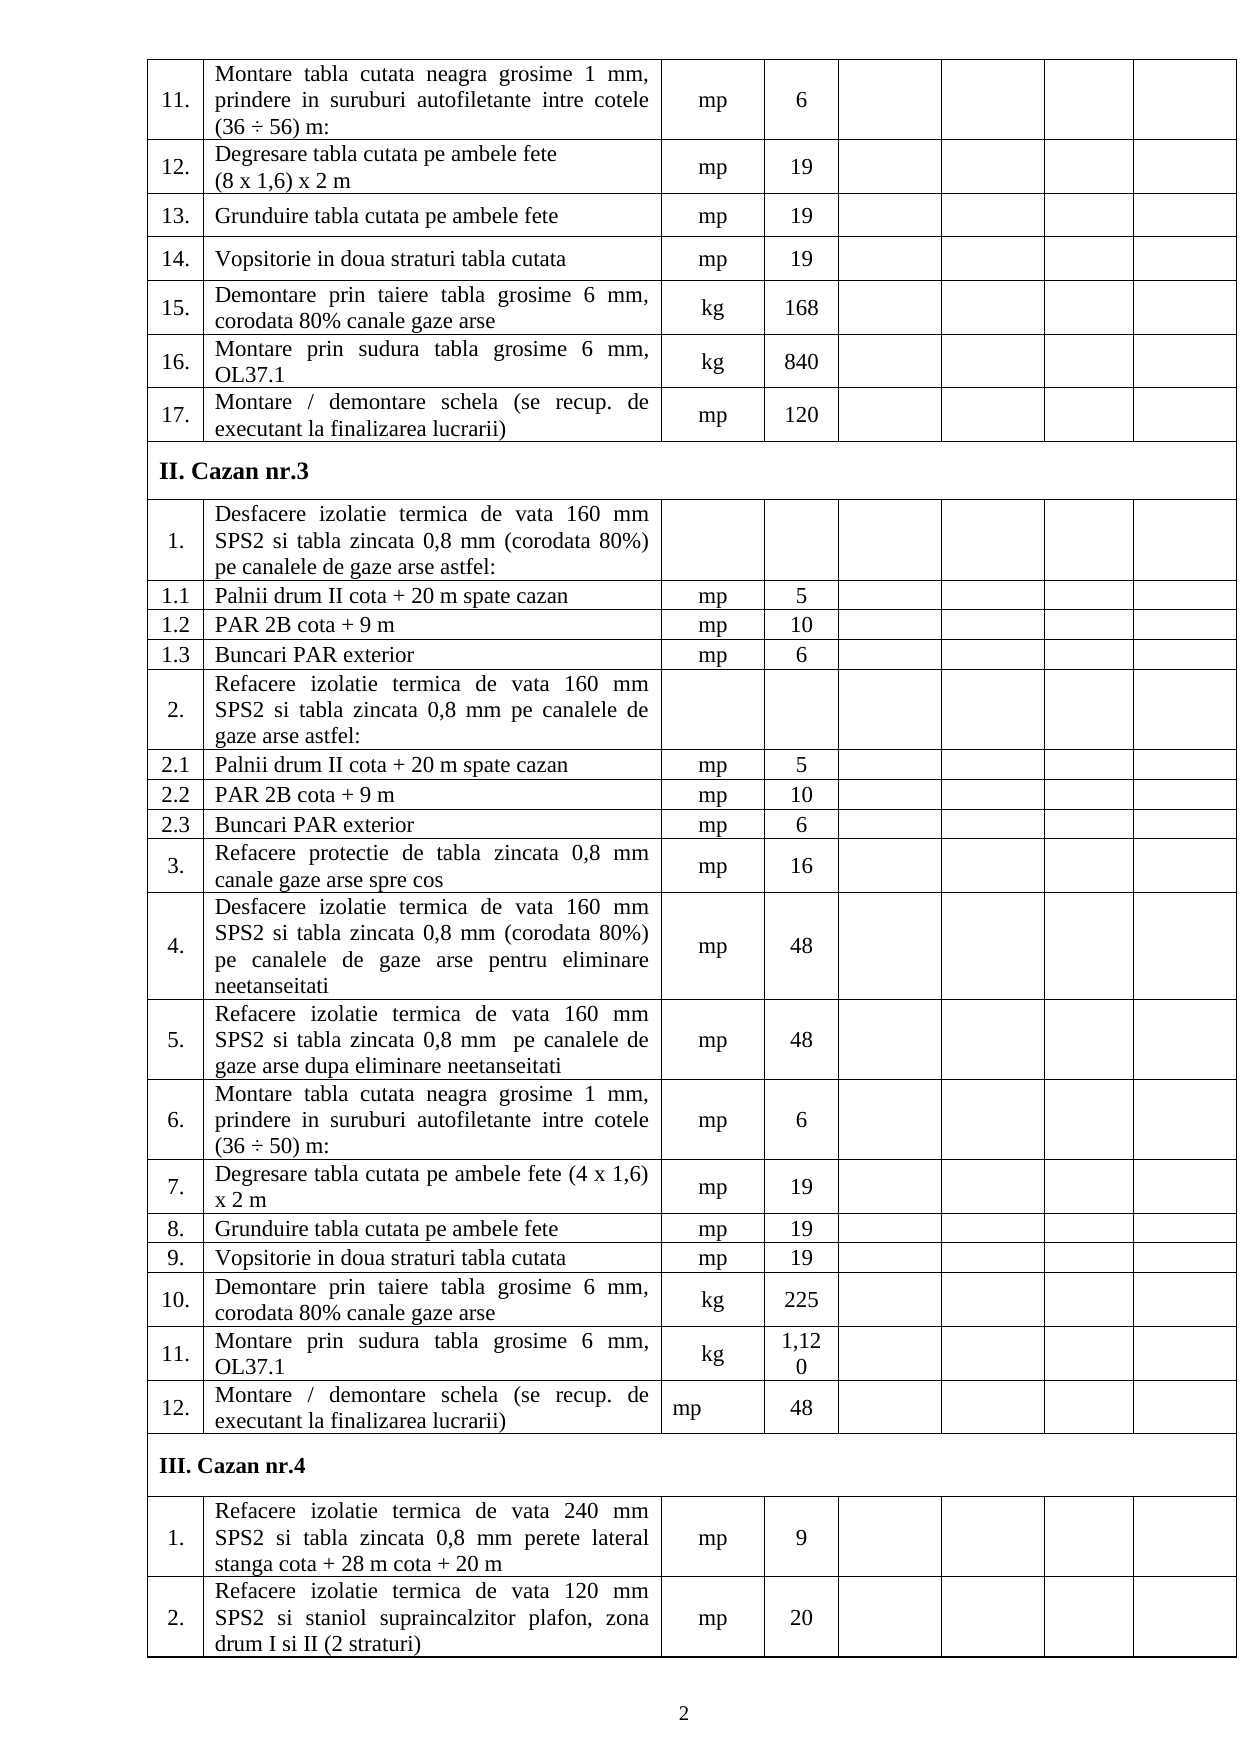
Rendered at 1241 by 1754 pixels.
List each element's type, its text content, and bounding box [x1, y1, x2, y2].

table_cell Montare / demontare schela (se recup. de executant la finalizarea lucrarii) [204, 388, 661, 441]
table_cell Grunduire tabla cutata pe ambele fete [204, 194, 661, 236]
table_cell 12. [148, 1381, 203, 1433]
table_cell [1134, 610, 1236, 639]
table_cell 2. [148, 670, 203, 749]
table_cell [1134, 1273, 1236, 1326]
table_cell [839, 780, 941, 808]
table_cell [1045, 1497, 1133, 1576]
table_cell 12. [148, 140, 203, 193]
table_cell [839, 1000, 941, 1079]
table_cell mp [662, 1080, 764, 1159]
table_cell 16. [148, 335, 203, 387]
table_cell [1045, 581, 1133, 609]
table_cell [1134, 1497, 1236, 1576]
table_cell 19 [765, 1160, 838, 1212]
table_cell [1134, 780, 1236, 808]
table_cell [1045, 1577, 1133, 1656]
table_cell mp [662, 810, 764, 838]
table_cell 48 [765, 1381, 838, 1433]
table_cell [942, 581, 1044, 609]
table_cell kg [662, 1273, 764, 1326]
table_cell [942, 1577, 1044, 1656]
table_cell Montare / demontare schela (se recup. de executant la finalizarea lucrarii) [204, 1381, 661, 1433]
table_cell 19 [765, 1214, 838, 1242]
table_cell 16 [765, 839, 838, 892]
table_cell mp [662, 1214, 764, 1242]
table_cell 1. [148, 500, 203, 579]
table_cell [1045, 610, 1133, 639]
table_cell Vopsitorie in doua straturi tabla cutata [204, 237, 661, 280]
table_cell [942, 839, 1044, 892]
table_cell [1045, 640, 1133, 669]
table_cell 1.2 [148, 610, 203, 639]
table_cell [1045, 1080, 1133, 1159]
table_cell mp [662, 750, 764, 779]
table_cell [839, 1577, 941, 1656]
table_cell Buncari PAR exterior [204, 810, 661, 838]
table_cell [839, 500, 941, 579]
table_cell [839, 335, 941, 387]
table_cell [1045, 1214, 1133, 1242]
table_cell [942, 1327, 1044, 1379]
table_cell Refacere izolatie termica de vata 240 mm SPS2 si tabla zincata 0,8 mm perete lateral stanga cota + 28 m cota + 20 m [204, 1497, 661, 1576]
table_cell 19 [765, 1243, 838, 1272]
table_cell [1134, 1080, 1236, 1159]
table_cell [1045, 1381, 1133, 1433]
table_cell 7. [148, 1160, 203, 1212]
table_cell [839, 640, 941, 669]
table_cell 19 [765, 140, 838, 193]
table_cell [839, 388, 941, 441]
table_cell 9 [765, 1497, 838, 1576]
table_cell [839, 1273, 941, 1326]
table_cell [1045, 60, 1133, 139]
table_cell [942, 281, 1044, 333]
table_cell Montare prin sudura tabla grosime 6 mm, OL37.1 [204, 1327, 661, 1379]
table_cell mp [662, 140, 764, 193]
table_cell 1. [148, 1497, 203, 1576]
table_cell [1134, 640, 1236, 669]
table_cell [942, 237, 1044, 280]
table_cell [1134, 1577, 1236, 1656]
table_cell [1134, 839, 1236, 892]
table_cell kg [662, 1327, 764, 1379]
table_cell [839, 237, 941, 280]
table_cell 10 [765, 610, 838, 639]
table_cell [1134, 237, 1236, 280]
table_cell [942, 1000, 1044, 1079]
table_cell [1045, 893, 1133, 998]
table_cell [1045, 780, 1133, 808]
table_cell [942, 1273, 1044, 1326]
table_cell [1134, 1214, 1236, 1242]
table_cell [1134, 1160, 1236, 1212]
table_cell [839, 140, 941, 193]
table_cell 4. [148, 893, 203, 998]
table_cell 5 [765, 581, 838, 609]
table_cell 20 [765, 1577, 838, 1656]
table_cell [1134, 670, 1236, 749]
table_cell [942, 610, 1044, 639]
table_cell [1045, 335, 1133, 387]
table_cell [662, 500, 764, 579]
table_cell 17. [148, 388, 203, 441]
table_cell [1045, 237, 1133, 280]
table_cell Vopsitorie in doua straturi tabla cutata [204, 1243, 661, 1272]
table_cell [942, 1497, 1044, 1576]
table_cell [1045, 140, 1133, 193]
table_cell [1045, 839, 1133, 892]
table_cell mp [662, 839, 764, 892]
table_cell [765, 670, 838, 749]
table_cell 9. [148, 1243, 203, 1272]
table_cell [839, 893, 941, 998]
table_cell [1134, 194, 1236, 236]
table_cell mp [662, 194, 764, 236]
table_cell [1134, 281, 1236, 333]
table_cell Montare prin sudura tabla grosime 6 mm, OL37.1 [204, 335, 661, 387]
table_cell [1134, 1000, 1236, 1079]
table_cell mp [662, 1577, 764, 1656]
table_cell PAR 2B cota + 9 m [204, 610, 661, 639]
table_cell Demontare prin taiere tabla grosime 6 mm, corodata 80% canale gaze arse [204, 1273, 661, 1326]
table_cell [1045, 194, 1133, 236]
table_cell Montare tabla cutata neagra grosime 1 mm, prindere in suruburi autofiletante intre cotele (36 ÷ 50) m: [204, 1080, 661, 1159]
table_cell [942, 1080, 1044, 1159]
table_cell [1134, 388, 1236, 441]
table_cell 840 [765, 335, 838, 387]
table_cell mp [662, 780, 764, 808]
table_cell [1045, 388, 1133, 441]
table_cell Montare tabla cutata neagra grosime 1 mm, prindere in suruburi autofiletante intre cotele (36 ÷ 56) m: [204, 60, 661, 139]
table_cell [839, 1160, 941, 1212]
table_cell mp [662, 1497, 764, 1576]
table_cell 6 [765, 810, 838, 838]
table_cell [1045, 750, 1133, 779]
table_cell 10. [148, 1273, 203, 1326]
table_cell Refacere protectie de tabla zincata 0,8 mm canale gaze arse spre cos [204, 839, 661, 892]
table_cell [942, 750, 1044, 779]
table_cell [1134, 750, 1236, 779]
table_cell [942, 1381, 1044, 1433]
table_cell [765, 500, 838, 579]
table_cell [1134, 1327, 1236, 1379]
table_cell mp [662, 1000, 764, 1079]
table_cell [1045, 1243, 1133, 1272]
table_cell [839, 839, 941, 892]
table_cell [839, 810, 941, 838]
table_cell [942, 388, 1044, 441]
table_cell [1134, 1381, 1236, 1433]
table_cell [942, 335, 1044, 387]
table_cell 5. [148, 1000, 203, 1079]
table_cell Buncari PAR exterior [204, 640, 661, 669]
table_cell [942, 140, 1044, 193]
table_cell 1.1 [148, 581, 203, 609]
table_cell 11. [148, 1327, 203, 1379]
table_cell [839, 1080, 941, 1159]
table_cell [942, 670, 1044, 749]
table_cell Desfacere izolatie termica de vata 160 mm SPS2 si tabla zincata 0,8 mm (corodata 80%) pe canalele de gaze arse pentru eliminare neetanseitati [204, 893, 661, 998]
table_cell [839, 60, 941, 139]
table_cell 2. [148, 1577, 203, 1656]
table_cell mp [662, 388, 764, 441]
table_cell Palnii drum II cota + 20 m spate cazan [204, 750, 661, 779]
table_cell 120 [765, 388, 838, 441]
table_cell [839, 281, 941, 333]
table_cell 1,120 [765, 1327, 838, 1379]
table_cell [839, 194, 941, 236]
table_cell [942, 780, 1044, 808]
table_cell [839, 581, 941, 609]
table_cell [942, 194, 1044, 236]
table_cell mp [662, 60, 764, 139]
table_cell [839, 1327, 941, 1379]
table_cell 8. [148, 1214, 203, 1242]
table_cell 1.3 [148, 640, 203, 669]
table_cell [1045, 1327, 1133, 1379]
table_cell [1134, 810, 1236, 838]
table_cell [839, 1214, 941, 1242]
table_cell [1045, 670, 1133, 749]
table_cell [1045, 1273, 1133, 1326]
table_cell 6 [765, 1080, 838, 1159]
table_cell 48 [765, 893, 838, 998]
table_cell [839, 1497, 941, 1576]
table_cell Refacere izolatie termica de vata 160 mm SPS2 si tabla zincata 0,8 mm pe canalele de gaze arse dupa eliminare neetanseitati [204, 1000, 661, 1079]
table_cell [1045, 1160, 1133, 1212]
table_cell [942, 60, 1044, 139]
table_cell III. Cazan nr.4 [148, 1434, 1236, 1496]
table_cell [942, 1243, 1044, 1272]
table_cell [942, 1160, 1044, 1212]
table_cell [1134, 1243, 1236, 1272]
table_cell [942, 1214, 1044, 1242]
table_cell [1134, 893, 1236, 998]
table_cell [1134, 140, 1236, 193]
table_cell mp [662, 610, 764, 639]
table_cell 6 [765, 60, 838, 139]
table_cell [942, 893, 1044, 998]
table_cell 10 [765, 780, 838, 808]
table_cell 6 [765, 640, 838, 669]
table_cell [662, 670, 764, 749]
table_cell Refacere izolatie termica de vata 160 mm SPS2 si tabla zincata 0,8 mm pe canalele de gaze arse astfel: [204, 670, 661, 749]
table_cell Degresare tabla cutata pe ambele fete (4 x 1,6) x 2 m [204, 1160, 661, 1212]
table_cell 2.3 [148, 810, 203, 838]
table_cell [1134, 581, 1236, 609]
table_cell Demontare prin taiere tabla grosime 6 mm, corodata 80% canale gaze arse [204, 281, 661, 333]
table_cell 6. [148, 1080, 203, 1159]
table_cell 13. [148, 194, 203, 236]
table_cell 168 [765, 281, 838, 333]
table_cell Degresare tabla cutata pe ambele fete (8 x 1,6) x 2 m [204, 140, 661, 193]
table_cell 14. [148, 237, 203, 280]
table_cell mp [662, 1381, 764, 1433]
table_cell 5 [765, 750, 838, 779]
table_cell 19 [765, 237, 838, 280]
table_cell mp [662, 237, 764, 280]
table_cell 19 [765, 194, 838, 236]
table_cell [1134, 60, 1236, 139]
table_cell 15. [148, 281, 203, 333]
table_cell [839, 610, 941, 639]
table_cell [1045, 810, 1133, 838]
table_cell [1045, 1000, 1133, 1079]
table_cell [1045, 500, 1133, 579]
table_cell kg [662, 335, 764, 387]
table_cell mp [662, 1243, 764, 1272]
table_cell 3. [148, 839, 203, 892]
table_cell II. Cazan nr.3 [148, 442, 1236, 499]
table_cell Grunduire tabla cutata pe ambele fete [204, 1214, 661, 1242]
table_cell mp [662, 893, 764, 998]
table_cell [839, 670, 941, 749]
table_cell 2.2 [148, 780, 203, 808]
table_cell mp [662, 1160, 764, 1212]
table_cell [1045, 281, 1133, 333]
table_cell 2.1 [148, 750, 203, 779]
table_cell kg [662, 281, 764, 333]
table_cell [1134, 335, 1236, 387]
table_cell Refacere izolatie termica de vata 120 mm SPS2 si staniol supraincalzitor plafon, zona drum I si II (2 straturi) [204, 1577, 661, 1656]
table_cell 225 [765, 1273, 838, 1326]
table_cell [839, 1243, 941, 1272]
table_cell Desfacere izolatie termica de vata 160 mm SPS2 si tabla zincata 0,8 mm (corodata 80%) pe canalele de gaze arse astfel: [204, 500, 661, 579]
table_cell PAR 2B cota + 9 m [204, 780, 661, 808]
table_cell [942, 640, 1044, 669]
table_cell 48 [765, 1000, 838, 1079]
table_cell 11. [148, 60, 203, 139]
table_cell mp [662, 640, 764, 669]
table_cell [942, 810, 1044, 838]
table_cell [1134, 500, 1236, 579]
table_cell [839, 1381, 941, 1433]
table_cell [839, 750, 941, 779]
table_cell [942, 500, 1044, 579]
table_cell mp [662, 581, 764, 609]
table_cell Palnii drum II cota + 20 m spate cazan [204, 581, 661, 609]
